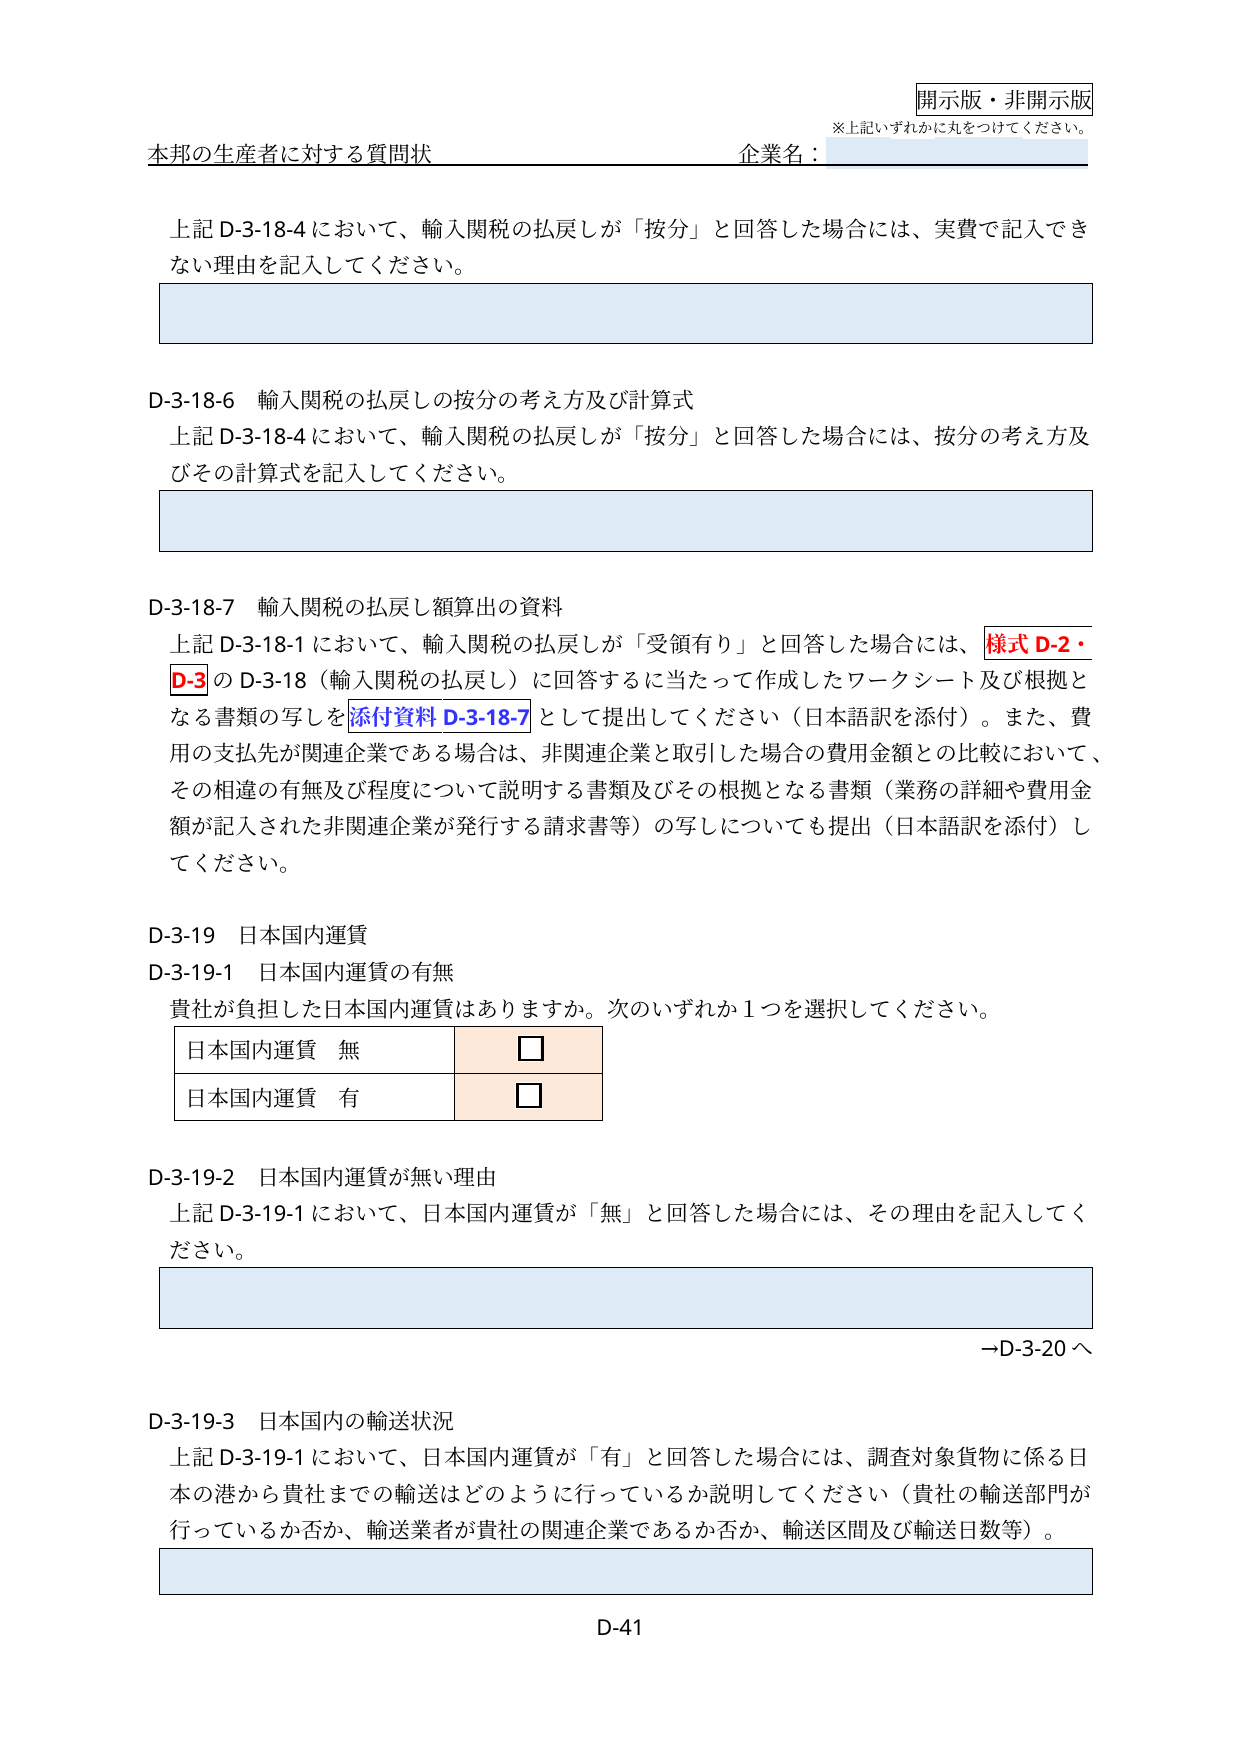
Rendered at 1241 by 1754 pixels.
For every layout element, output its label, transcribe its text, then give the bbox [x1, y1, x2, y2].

subtitle 輸入関税の払戻し額算出の資料 [148, 588, 1092, 625]
text 上記D-3-19-1において、日本国内運賃が「無」と回答した場合には、その理由を記入してください。 [169, 1194, 1092, 1267]
text →D-3-20へ [148, 1329, 1092, 1365]
table_header [160, 491, 1092, 551]
subtitle 日本国内運賃 [148, 916, 1092, 953]
table_header [160, 284, 1092, 343]
subtitle 日本国内運賃の有無 [148, 953, 1092, 989]
table_cell [455, 1074, 602, 1120]
subtitle 輸入関税の払戻しの按分の考え方及び計算式 [148, 381, 1092, 417]
table_header [160, 1549, 1092, 1594]
text 貴社が負担した日本国内運賃はありますか。次のいずれか１つを選択してください。 [148, 989, 1092, 1026]
subtitle 日本国内の輸送状況 [148, 1402, 1092, 1438]
table_header [455, 1027, 602, 1073]
text 上記D-3-18-4において、輸入関税の払戻しが「按分」と回答した場合には、按分の考え方及びその計算式を記入してください。 [169, 417, 1092, 490]
text 上記D-3-19-1において、日本国内運賃が「有」と回答した場合には、調査対象貨物に係る日本の港から貴社までの輸送はどのように行っているか説明してください（貴社の輸送部門が行っているか否か、輸送業者が貴社の関連企業であるか否か、輸送区間及び輸送日数等）。 [169, 1438, 1092, 1548]
subtitle 日本国内運賃が無い理由 [148, 1158, 1092, 1194]
table_cell 日本国内運賃 有 [175, 1074, 454, 1120]
text 上記D-3-18-4において、輸入関税の払戻しが「按分」と回答した場合には、実費で記入できない理由を記入してください。 [169, 210, 1092, 283]
table_header [160, 1268, 1092, 1328]
table_header 日本国内運賃 無 [175, 1027, 454, 1073]
text 上記D-3-18-1において、輸入関税の払戻しが「受領有り」と回答した場合には、様式D-2・D-3のD-3-18（輸入関税の払戻し）に回答するに当たって作成したワークシート及び根拠となる書類の写しを添付資料D-3-18-7として提出してください（日本語訳を添付）。また、費用の支払先が関連企業である場合は、非関連企業と取引した場合の費用金額との比較において、その相違の有無及び程度について説明する書類及びその根拠となる書類（業務の詳細や費用金額が記入された非関連企業が発行する請求書等）の写しについても提出（日本語訳を添付）してください。 [169, 625, 1092, 880]
